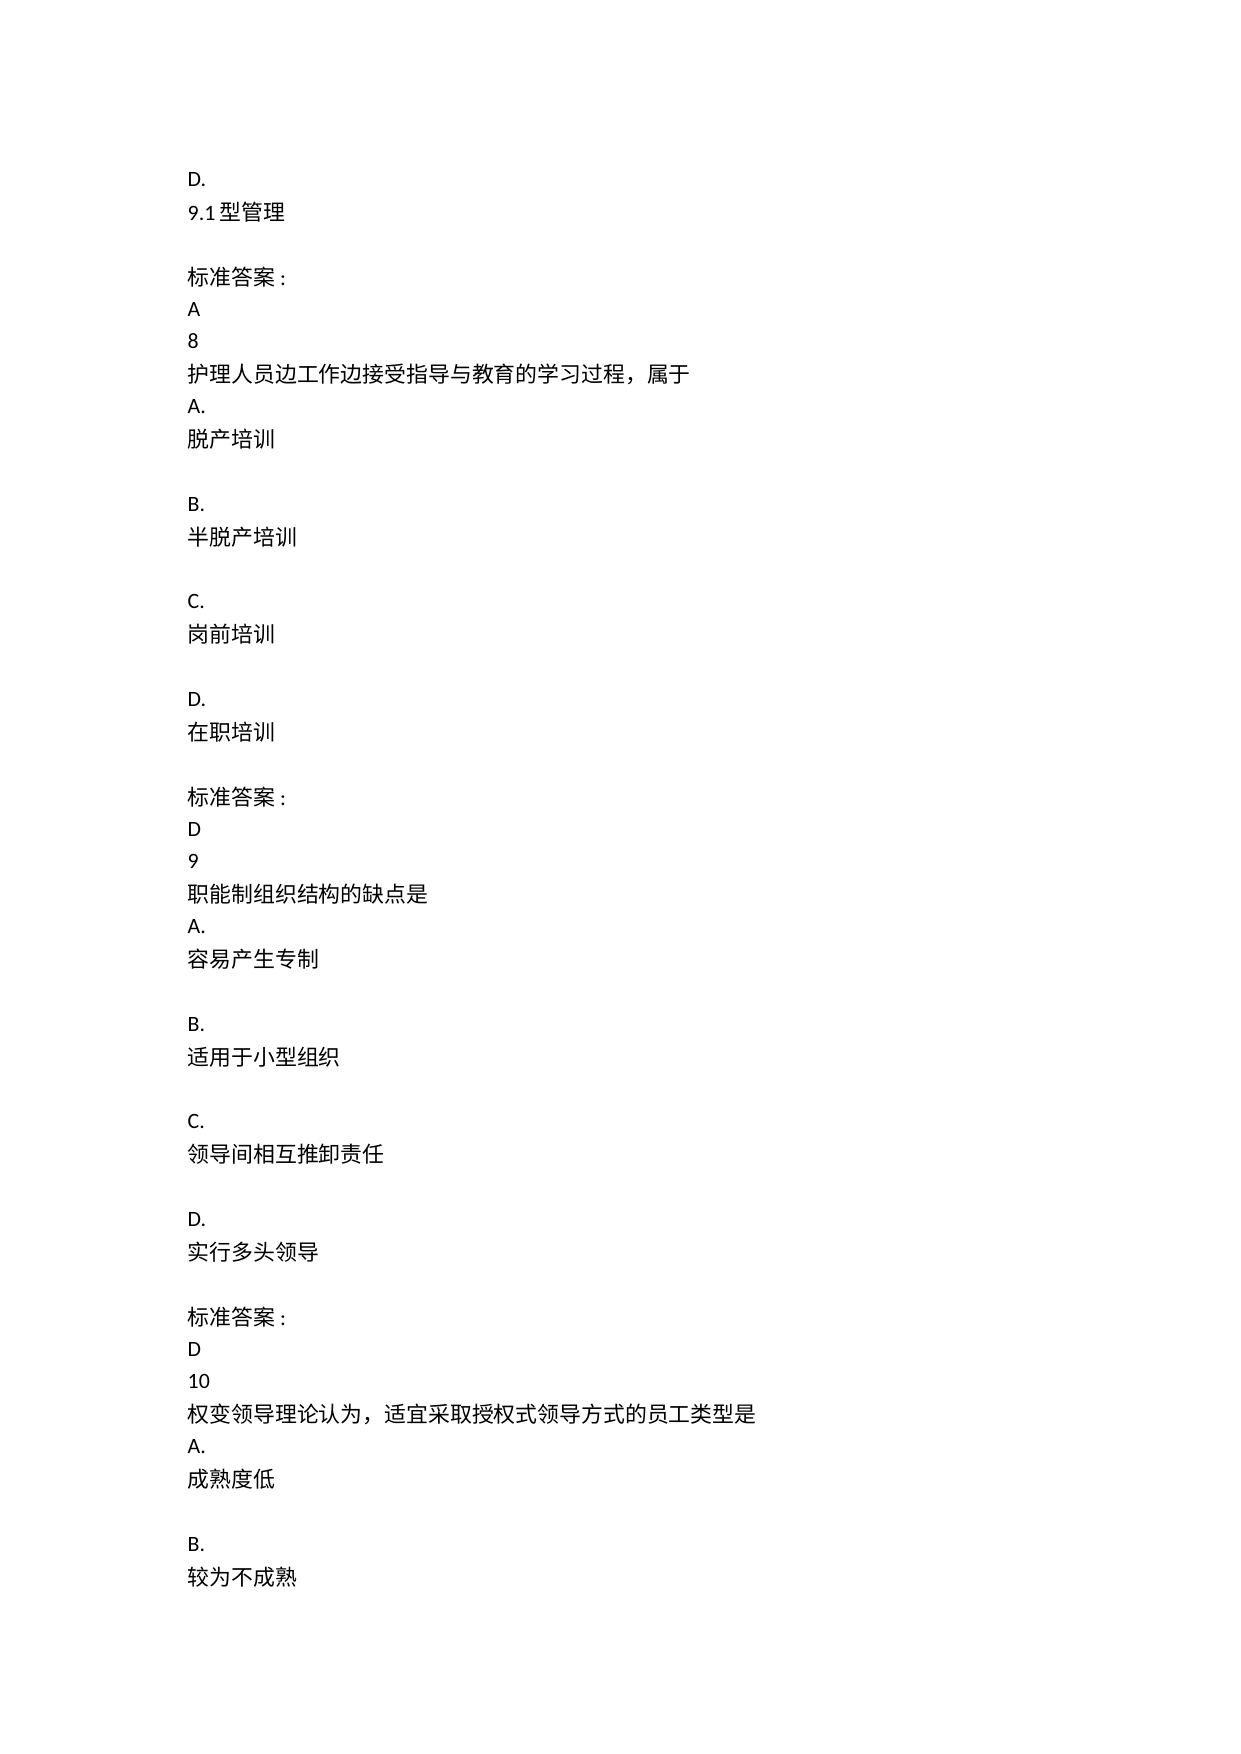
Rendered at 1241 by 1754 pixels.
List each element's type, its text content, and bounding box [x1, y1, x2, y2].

list B. [187, 1527, 1053, 1559]
list 岗前培训 [187, 617, 1053, 649]
list 护理人员边工作边接受指导与教育的学习过程，属于 [187, 357, 1053, 389]
list 半脱产培训 [187, 519, 1053, 552]
list 实行多头领导 [187, 1234, 1053, 1267]
list 职能制组织结构的缺点是 [187, 877, 1053, 909]
list 领导间相互推卸责任 [187, 1137, 1053, 1169]
list B. [187, 487, 1053, 519]
list B. [187, 1007, 1053, 1039]
list D. [187, 1202, 1053, 1234]
list 适用于小型组织 [187, 1039, 1053, 1072]
list D. [187, 162, 1053, 194]
list 9 [187, 844, 1053, 877]
list 容易产生专制 [187, 942, 1053, 974]
list 10 [187, 1364, 1053, 1397]
list 脱产培训 [187, 422, 1053, 454]
list 8 [187, 324, 1053, 357]
list C. [187, 584, 1053, 617]
list 标准答案 : [187, 779, 1053, 812]
list 标准答案 : [187, 1299, 1053, 1332]
list A [187, 292, 1053, 324]
list D. [187, 682, 1053, 714]
list A. [187, 389, 1053, 422]
list C. [187, 1104, 1053, 1137]
list 标准答案 : [187, 259, 1053, 292]
list 9.1型管理 [187, 194, 1053, 227]
list A. [187, 1429, 1053, 1462]
list 较为不成熟 [187, 1559, 1053, 1592]
list D [187, 812, 1053, 844]
list 成熟度低 [187, 1462, 1053, 1494]
list 权变领导理论认为，适宜采取授权式领导方式的员工类型是 [187, 1397, 1053, 1429]
list A. [187, 909, 1053, 942]
list 在职培训 [187, 714, 1053, 747]
list D [187, 1332, 1053, 1364]
